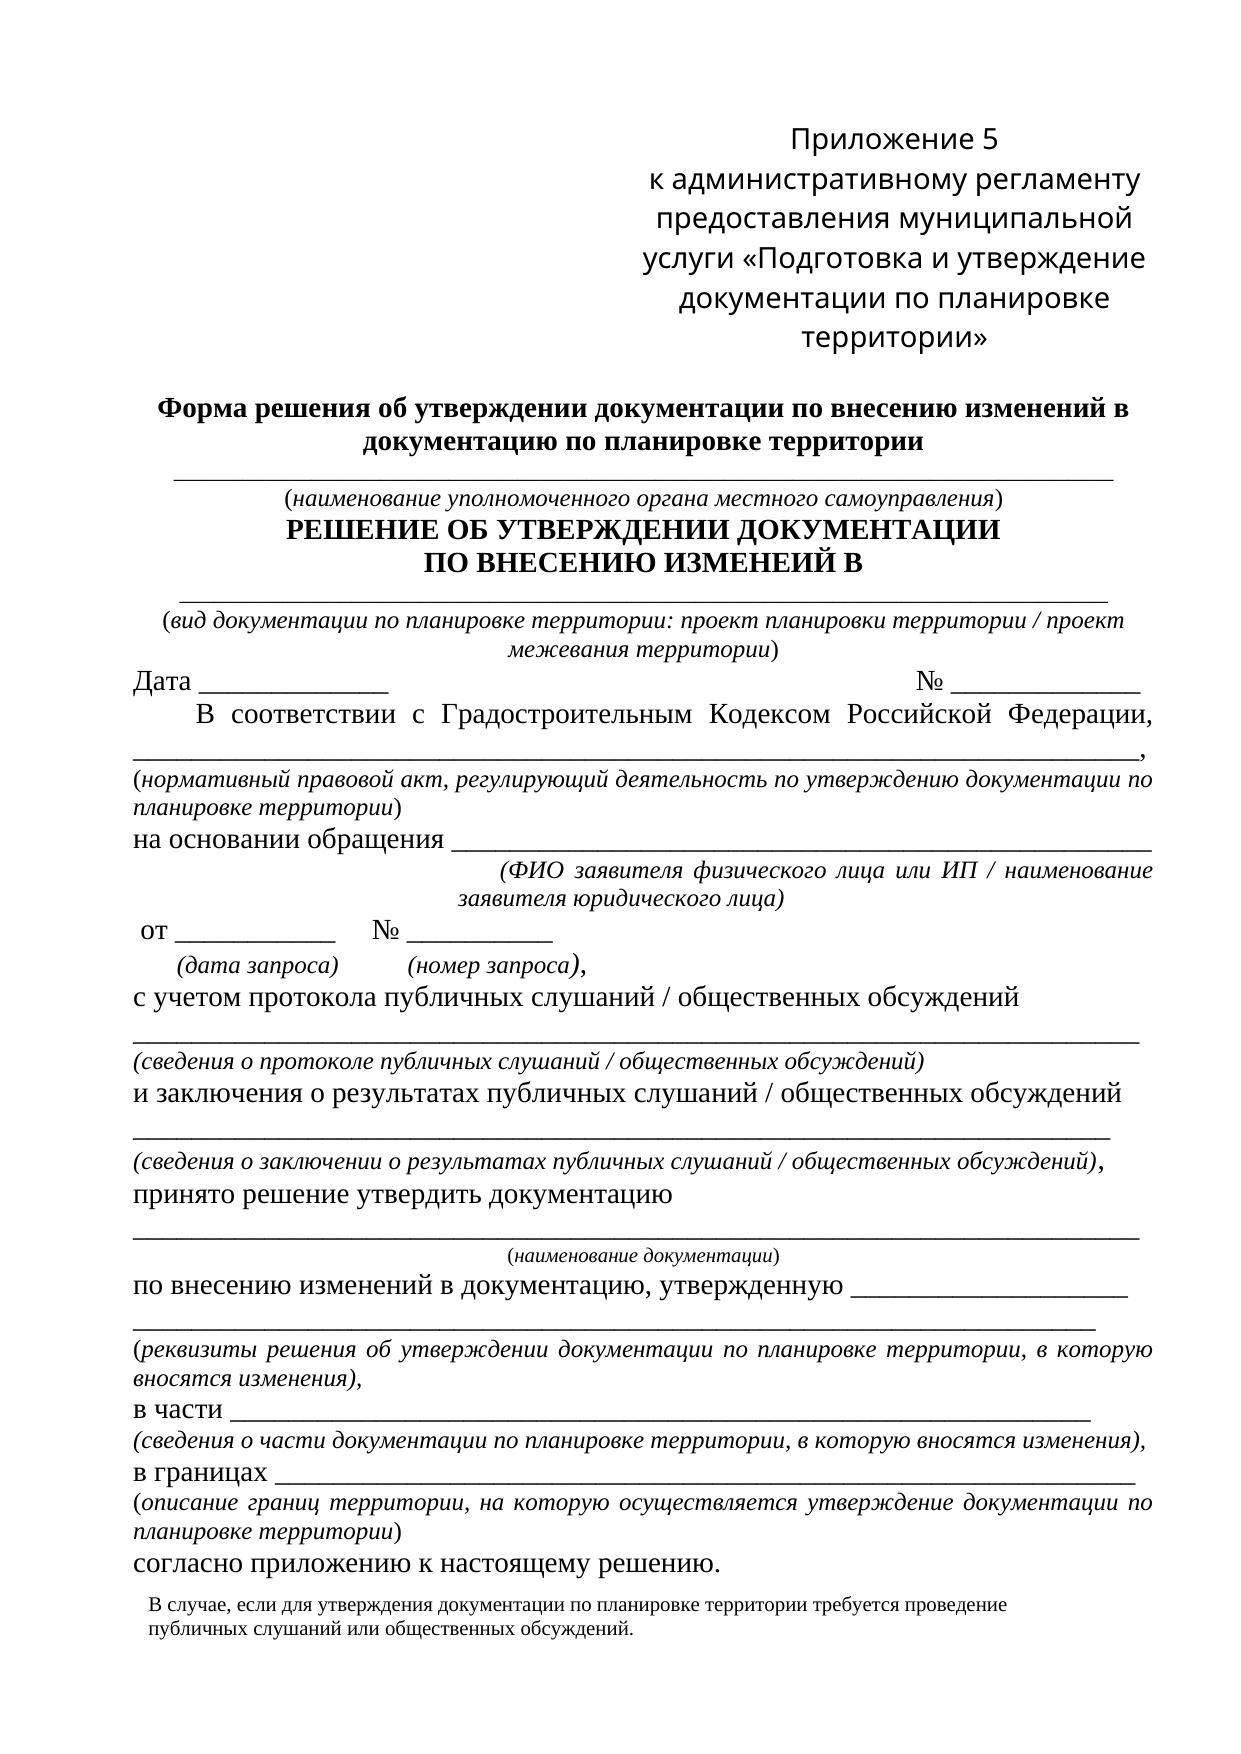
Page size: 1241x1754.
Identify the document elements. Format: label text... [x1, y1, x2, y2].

text __________________________________________________________________ [133, 1300, 1154, 1334]
text на основании обращения ________________________________________________ [133, 821, 1154, 855]
text (сведения о части документации по планировке территории, в которую вносятся изменения), [133, 1425, 1154, 1454]
text _________________________________________________________________________________ [133, 579, 1154, 606]
text к административному регламенту предоставления муниципальной услуги «Подготовка и утверждение документации по планировке территории» [635, 158, 1154, 356]
text _____________________________________________________________________ [133, 1209, 1154, 1243]
text (реквизиты решения об утверждении документации по планировке территории, в которую вносятся изменения), [133, 1334, 1154, 1391]
text _____________________________________________________________________ [133, 1013, 1154, 1046]
text принято решение утвердить документацию [133, 1176, 1154, 1209]
text ___________________________________________________________________ [133, 1109, 1154, 1142]
text и заключения о результатах публичных слушаний / общественных обсуждений [133, 1075, 1154, 1109]
text Приложение 5 [635, 118, 1154, 158]
text (ФИО заявителя физического лица или ИП / наименование заявителя юридического лица) [458, 855, 1154, 912]
text по внесению изменений в документацию, утвержденную ___________________ [133, 1267, 1154, 1300]
text от ___________ № __________ [133, 912, 1154, 946]
text ПО ВНЕСЕНИЮ ИЗМЕНЕИЙ В [133, 546, 1154, 579]
text Дата _____________ № _____________ [133, 663, 1154, 697]
text (дата запроса) (номер запроса), [133, 946, 1154, 979]
text Форма решения об утверждении документации по внесению изменений в документацию по планировке территории [133, 390, 1154, 457]
text (сведения о заключении о результатах публичных слушаний / общественных обсуждений), [133, 1142, 1154, 1176]
text (нормативный правовой акт, регулирующий деятельность по утверждению документации по планировке территории) [133, 764, 1154, 821]
text с учетом протокола публичных слушаний / общественных обсуждений [133, 979, 1154, 1013]
text (наименование документации) [133, 1243, 1154, 1267]
text в части ___________________________________________________________ [133, 1391, 1154, 1425]
text согласно приложению к настоящему решению. [133, 1545, 1154, 1578]
text РЕШЕНИЕ ОБ УТВЕРЖДЕНИИ ДОКУМЕНТАЦИИ [133, 512, 1154, 546]
text (вид документации по планировке территории: проект планировки территории / проект межевания территории) [133, 606, 1154, 663]
text (описание границ территории, на которую осуществляется утверждение документации по планировке территории) [133, 1487, 1154, 1545]
text (сведения о протоколе публичных слушаний / общественных обсуждений) [133, 1046, 1154, 1075]
text В соответствии с Градостроительным Кодексом Российской Федерации, _____________________________________________________________________, [133, 697, 1154, 764]
text в границах ___________________________________________________________ [133, 1454, 1154, 1487]
text (наименование уполномоченного органа местного самоуправления) [133, 483, 1154, 512]
text __________________________________________________________________________________ [133, 457, 1154, 483]
